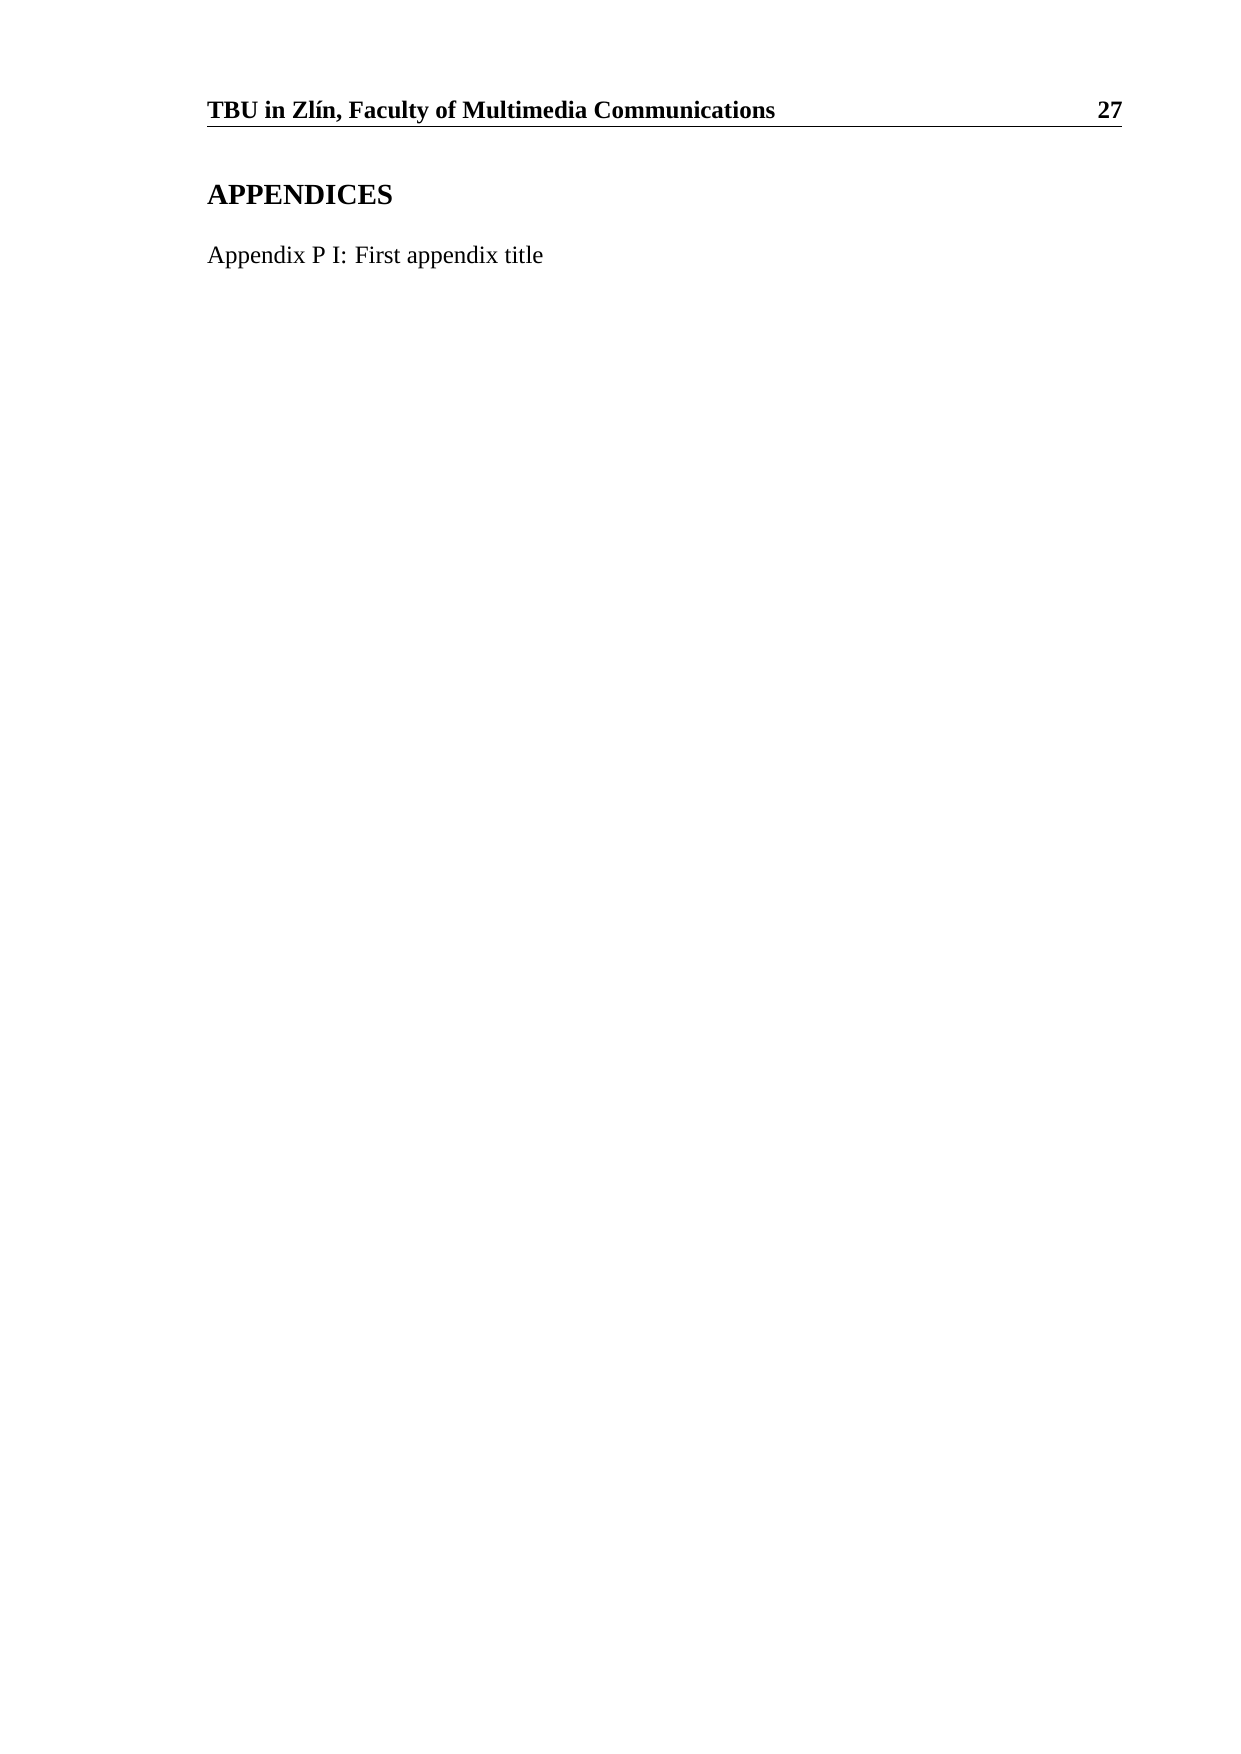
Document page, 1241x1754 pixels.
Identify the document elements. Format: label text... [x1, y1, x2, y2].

text Appendices [207, 177, 1122, 211]
text Appendix P I: First appendix title [207, 240, 1122, 269]
